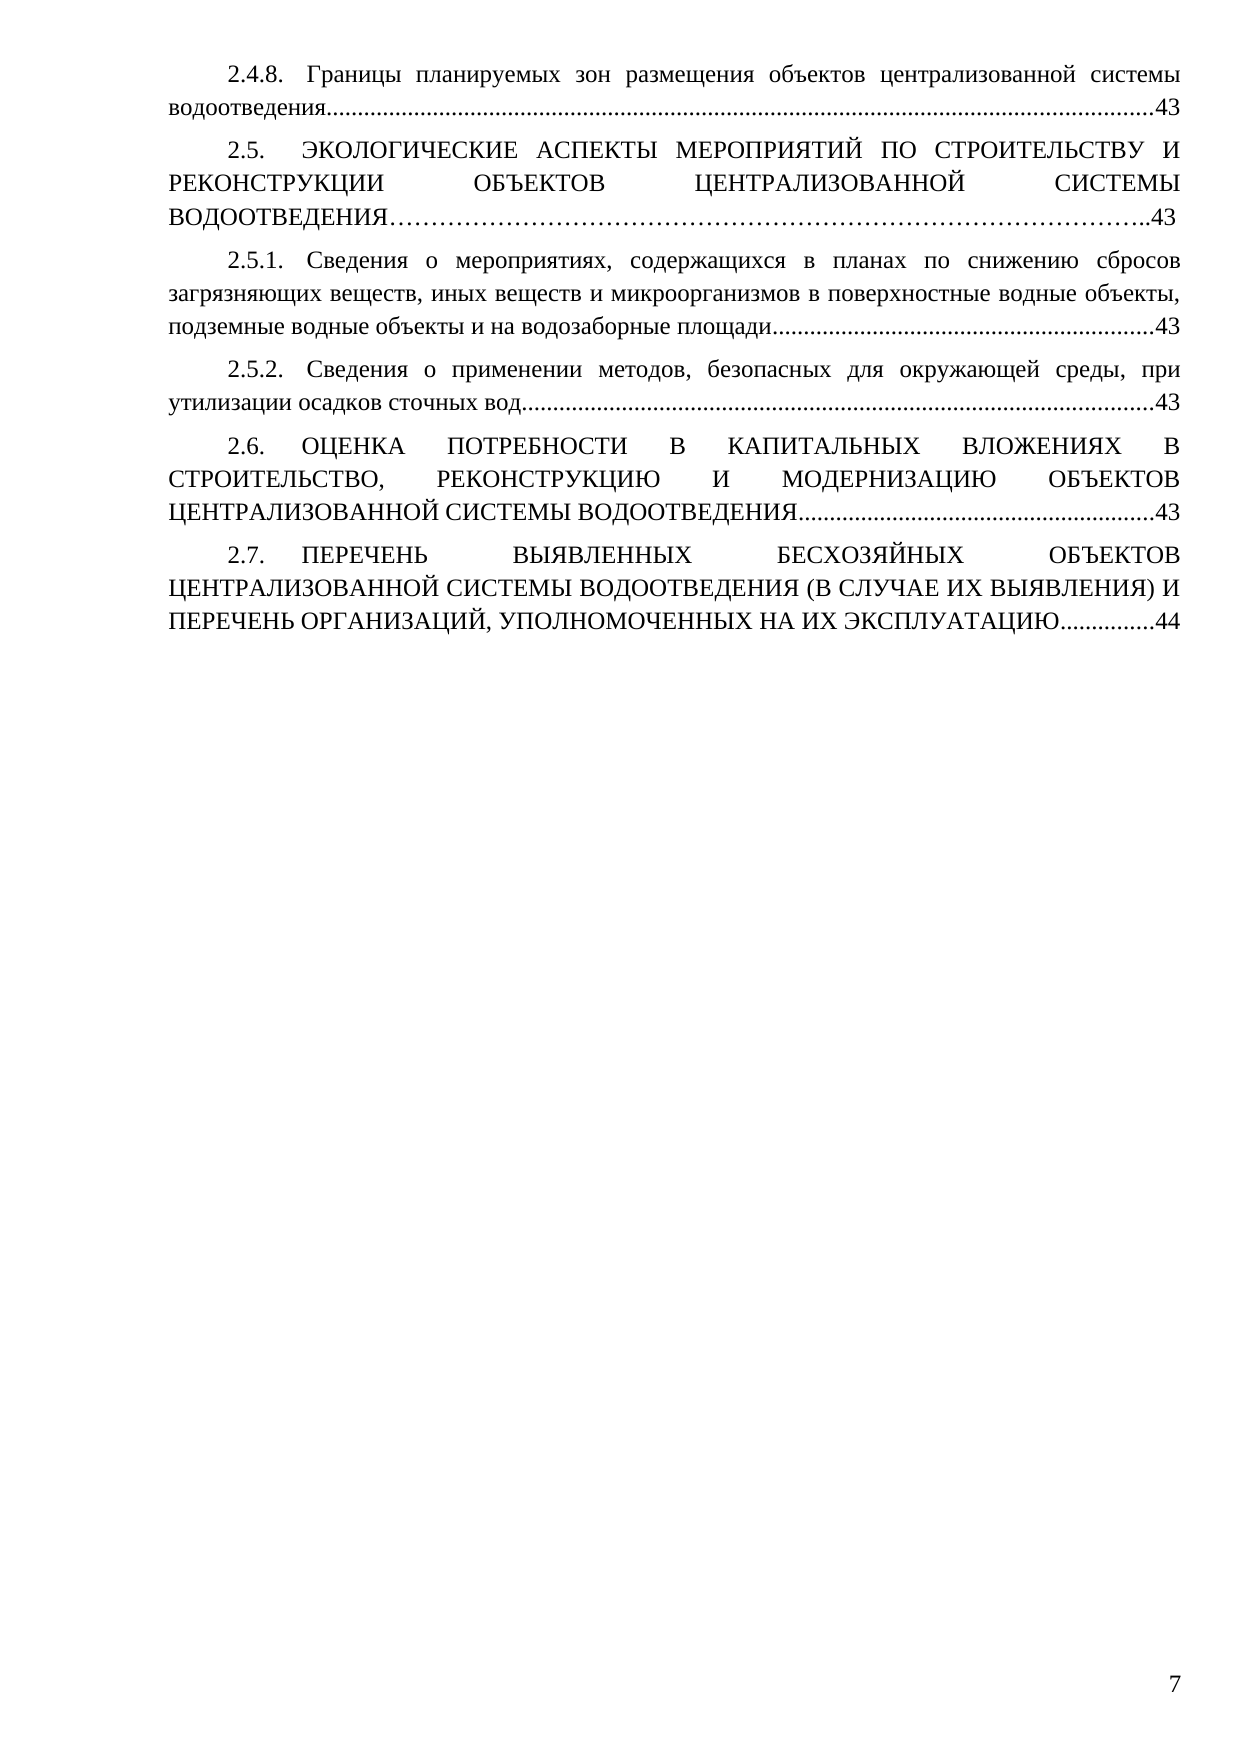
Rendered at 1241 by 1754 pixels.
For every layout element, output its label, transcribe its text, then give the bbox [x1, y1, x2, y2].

text 2.7. ПЕРЕЧЕНЬ ВЫЯВЛЕННЫХ БЕСХОЗЯЙНЫХ ОБЪЕКТОВ ЦЕНТРАЛИЗОВАННОЙ СИСТЕМЫ ВОДООТВЕДЕНИЯ (В СЛУЧАЕ ИХ ВЫЯВЛЕНИЯ) И ПЕРЕЧЕНЬ ОРГАНИЗАЦИЙ, УПОЛНОМОЧЕННЫХ НА ИХ ЭКСПЛУАТАЦИЮ 44 [168, 540, 1181, 635]
text 2.6. ОЦЕНКА ПОТРЕБНОСТИ В КАПИТАЛЬНЫХ ВЛОЖЕНИЯХ В СТРОИТЕЛЬСТВО, РЕКОНСТРУКЦИЮ И МОДЕРНИЗАЦИЮ ОБЪЕКТОВ ЦЕНТРАЛИЗОВАННОЙ СИСТЕМЫ ВОДООТВЕДЕНИЯ 43 [168, 431, 1181, 526]
text 2.5. ЭКОЛОГИЧЕСКИЕ АСПЕКТЫ МЕРОПРИЯТИЙ ПО СТРОИТЕЛЬСТВУ И РЕКОНСТРУКЦИИ ОБЪЕКТОВ ЦЕНТРАЛИЗОВАННОЙ СИСТЕМЫ ВОДООТВЕДЕНИЯ………………………………………………………………………………..43 [168, 136, 1181, 230]
text 2.5.2. Сведения о применении методов, безопасных для окружающей среды, при утилизации осадков сточных вод 43 [168, 354, 1181, 416]
text 2.4.8. Границы планируемых зон размещения объектов централизованной системы водоотведения 43 [168, 59, 1181, 121]
text 2.5.1. Сведения о мероприятиях, содержащихся в планах по снижению сбросов загрязняющих веществ, иных веществ и микроорганизмов в поверхностные водные объекты, подземные водные объекты и на водозаборные площади 43 [168, 245, 1181, 340]
